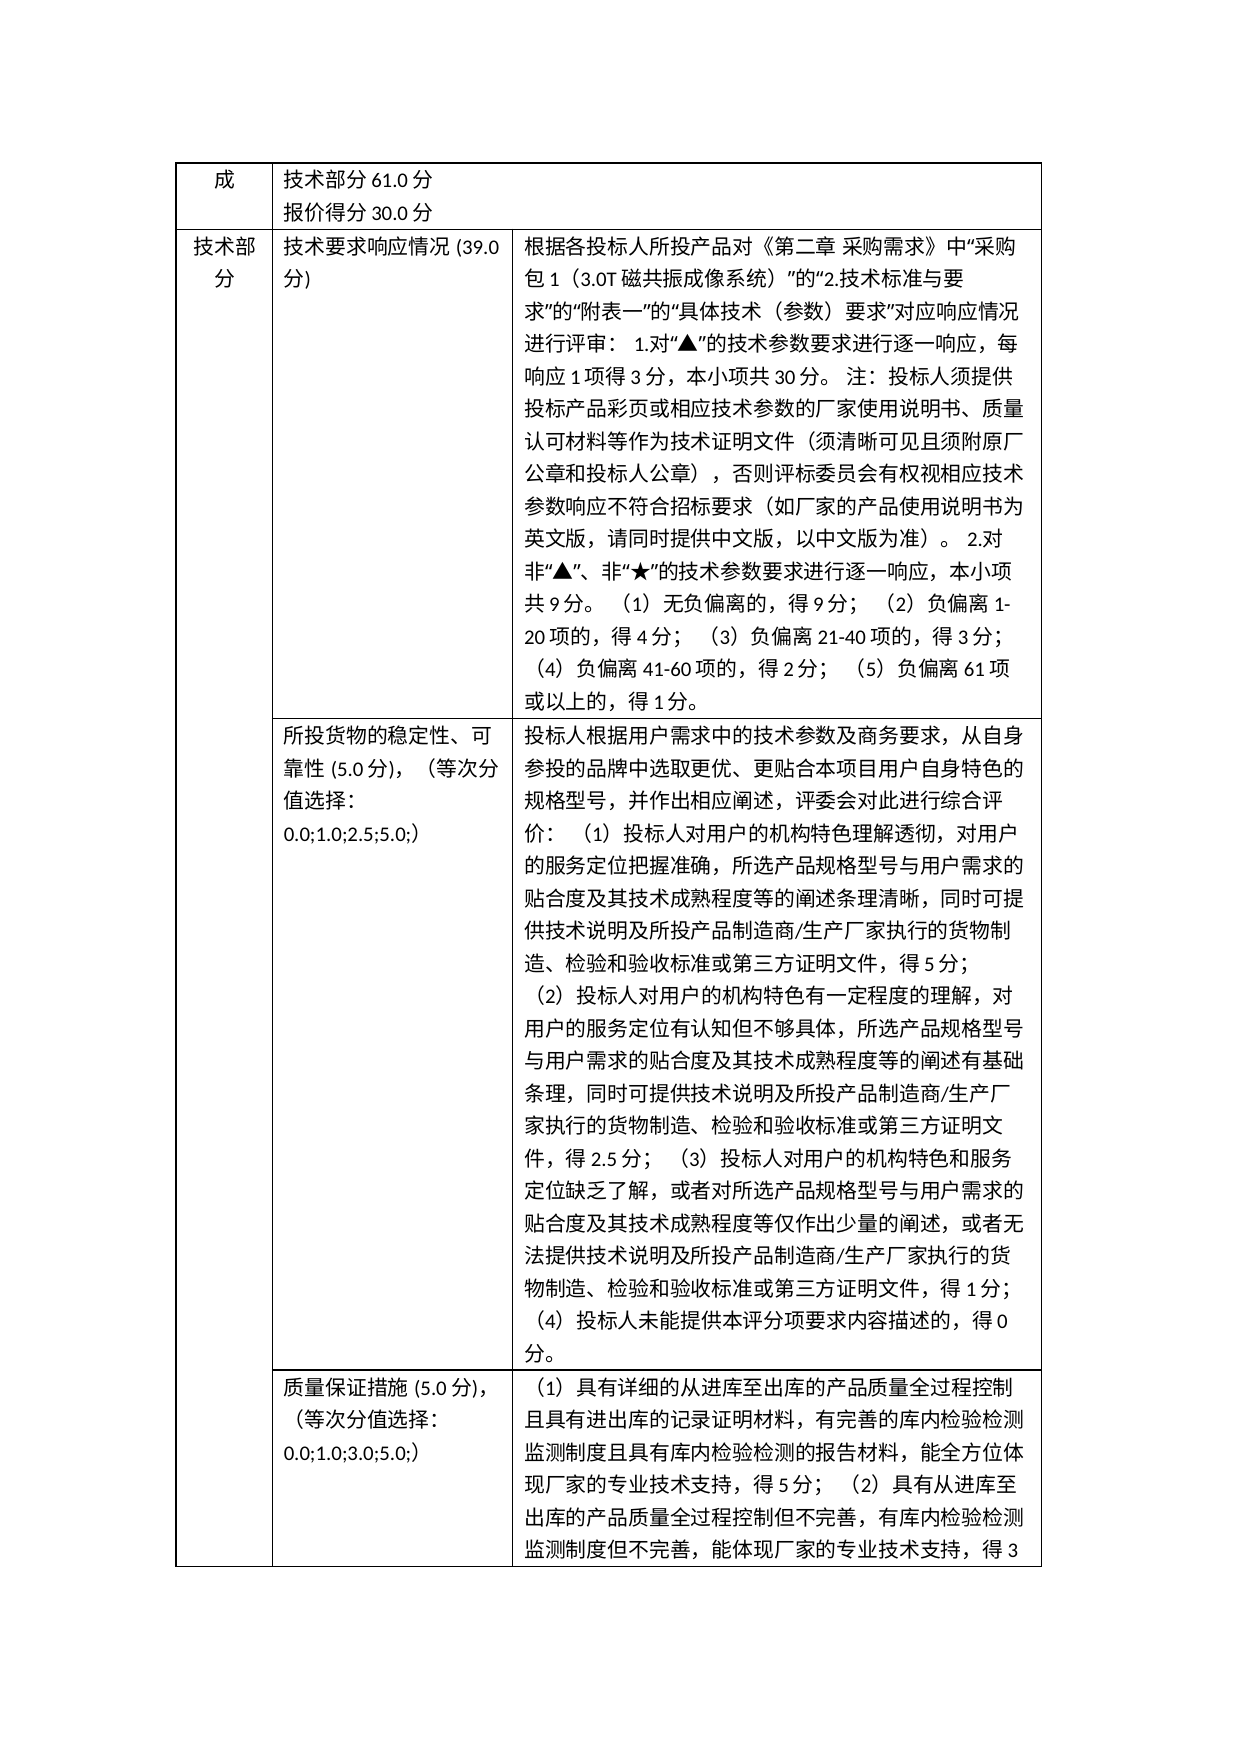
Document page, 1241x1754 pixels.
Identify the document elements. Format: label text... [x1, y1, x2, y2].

table_cell 所投货物的稳定性、可靠性 (5.0分)，（等次分值选择：0.0;1.0;2.5;5.0;） [273, 719, 512, 1369]
table_cell 技术部分 [177, 230, 272, 1566]
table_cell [273, 164, 1041, 228]
table_cell 分值构成 [177, 164, 272, 228]
table_cell 根据各投标人所投产品对《第二章 采购需求》中“采购包1（3.0T磁共振成像系统）”的“2.技术标准与要求”的“附表一”的“具体技术（参数）要求”对应响应情况进行评审： 1.对“▲”的技术参数要求进行逐一响应，每响应1项得3分，本小项共30分。 注：投标人须提供投标产品彩页或相应技术参数的厂家使用说明书、质量认可材料等作为技术证明文件（须清晰可见且须附原厂公章和投标人公章），否则评标委员会有权视相应技术参数响应不符合招标要求（如厂家的产品使用说明书为英文版，请同时提供中文版，以中文版为准）。 2.对非“▲”、非“★”的技术参数要求进行逐一响应，本小项共9分。 （1）无负偏离的，得9分； （2）负偏离1-20项的，得4分； （3）负偏离21-40项的，得3分； （4）负偏离41-60项的，得2分； （5）负偏离61项或以上的，得1分。 [513, 230, 1041, 718]
table_cell 投标人根据用户需求中的技术参数及商务要求，从自身参投的品牌中选取更优、更贴合本项目用户自身特色的规格型号，并作出相应阐述，评委会对此进行综合评价： （1）投标人对用户的机构特色理解透彻，对用户的服务定位把握准确，所选产品规格型号与用户需求的贴合度及其技术成熟程度等的阐述条理清晰，同时可提供技术说明及所投产品制造商/生产厂家执行的货物制造、检验和验收标准或第三方证明文件，得5分； （2）投标人对用户的机构特色有一定程度的理解，对用户的服务定位有认知但不够具体，所选产品规格型号与用户需求的贴合度及其技术成熟程度等的阐述有基础条理，同时可提供技术说明及所投产品制造商/生产厂家执行的货物制造、检验和验收标准或第三方证明文件，得2.5分； （3）投标人对用户的机构特色和服务定位缺乏了解，或者对所选产品规格型号与用户需求的贴合度及其技术成熟程度等仅作出少量的阐述，或者无法提供技术说明及所投产品制造商/生产厂家执行的货物制造、检验和验收标准或第三方证明文件，得1分； （4）投标人未能提供本评分项要求内容描述的，得0分。 [513, 719, 1041, 1369]
table_cell 技术要求响应情况 (39.0分) [273, 230, 512, 718]
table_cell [513, 1371, 1041, 1566]
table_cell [273, 1371, 512, 1566]
